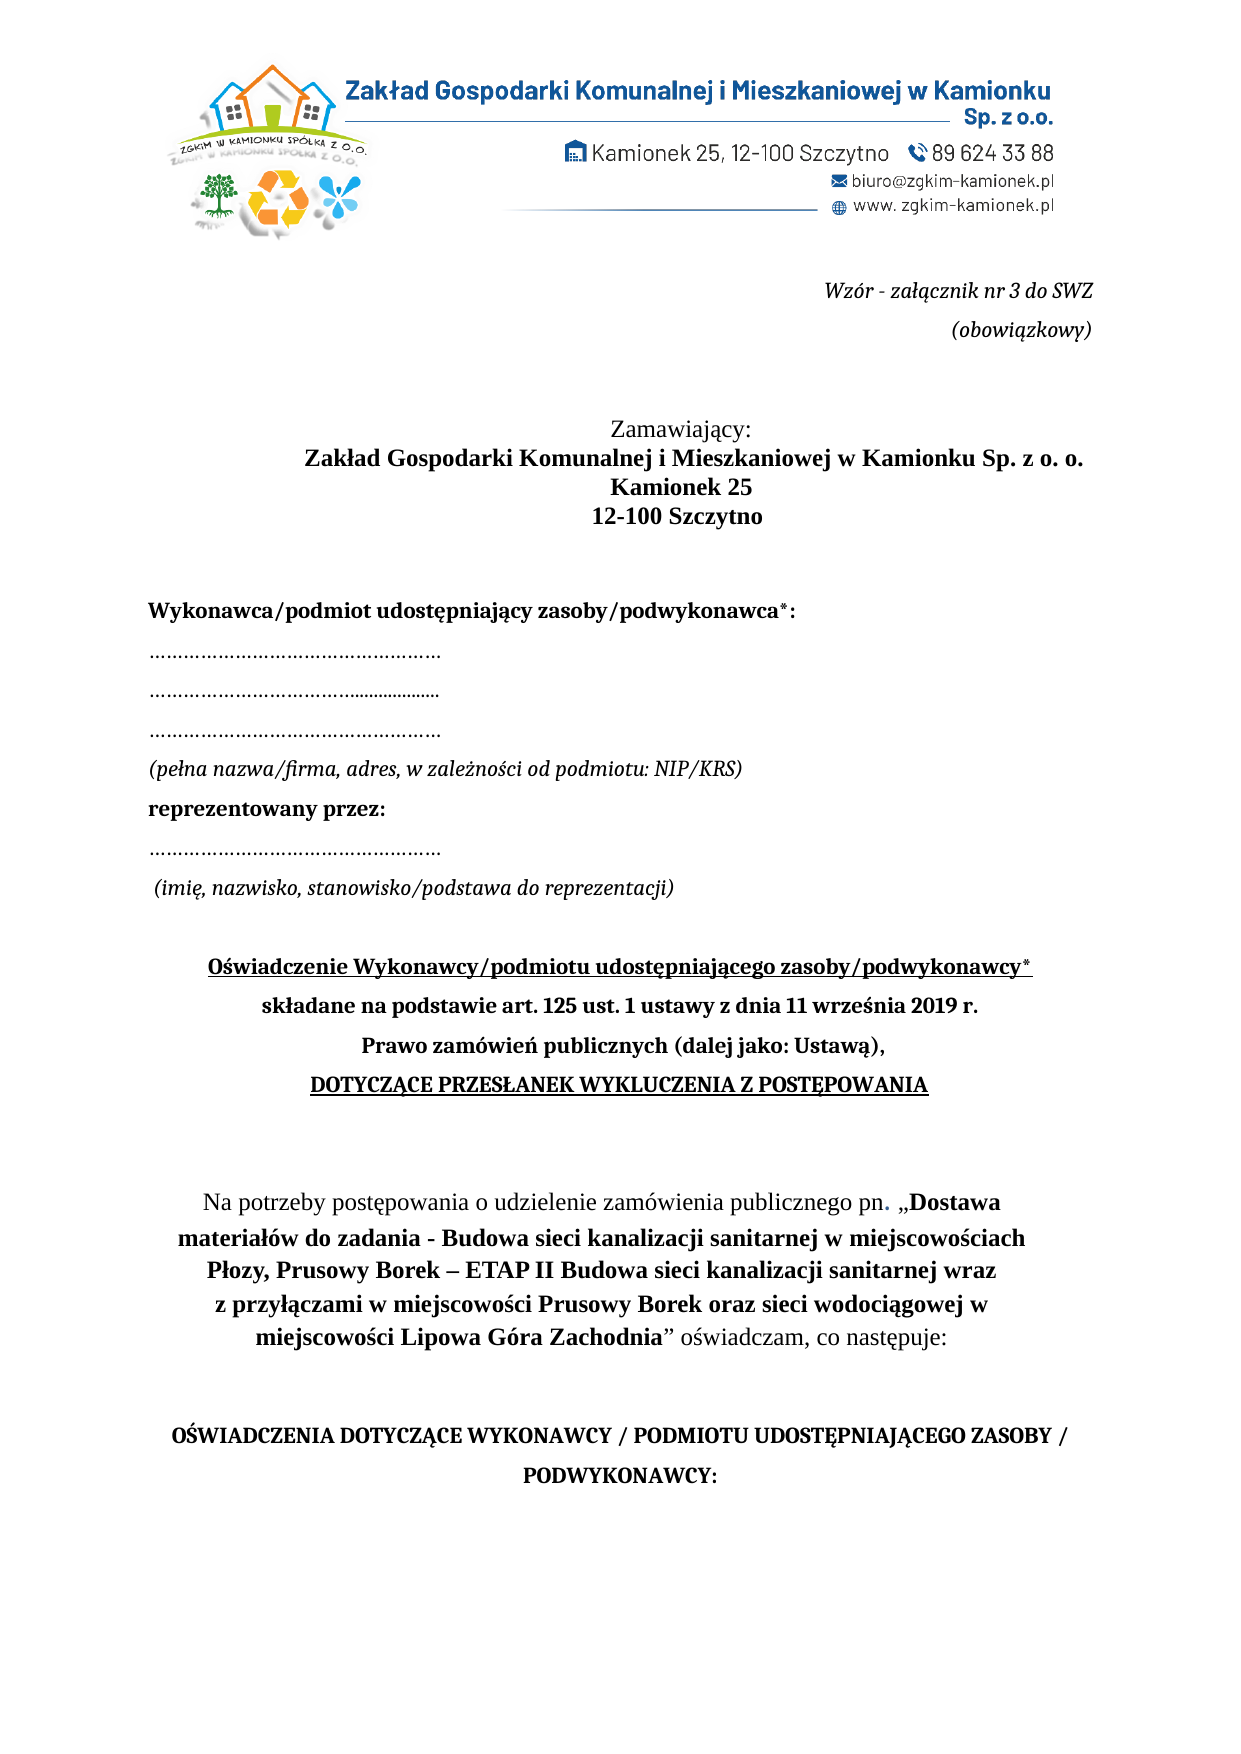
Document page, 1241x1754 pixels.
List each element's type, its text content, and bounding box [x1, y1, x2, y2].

text DOTYCZĄCE PRZESŁANEK WYKLUCZENIA Z POSTĘPOWANIA [148, 1072, 1091, 1098]
text Kamionek 25 [148, 472, 1093, 501]
text składane na podstawie art. 125 ust. 1 ustawy z dnia 11 września 2019 r. [148, 993, 1093, 1019]
text OŚWIADCZENIA DOTYCZĄCE WYKONAWCY / PODMIOTU UDOSTĘPNIAJĄCEGO ZASOBY / PODWYKONAWCY: [148, 1423, 1093, 1489]
text Zakład Gospodarki Komunalnej i Mieszkaniowej w Kamionku Sp. z o. o. [148, 443, 1093, 472]
text …………………………………………… [148, 835, 1093, 861]
text Zamawiający: [148, 414, 1093, 443]
text …………………………………………… [148, 638, 1093, 664]
text (pełna nazwa/firma, adres, w zależności od podmiotu: NIP/KRS) [148, 756, 1093, 782]
picture [147, 46, 1093, 265]
text (imię, nazwisko, stanowisko/podstawa do reprezentacji) [148, 874, 1093, 901]
text Wzór - załącznik nr 3 do SWZ [148, 148, 1093, 304]
text …………………………………………… [148, 717, 1093, 743]
text ……………………………….................. [148, 677, 1093, 703]
text Wykonawca/podmiot udostępniający zasoby/podwykonawca*: [148, 598, 1093, 624]
text Oświadczenie Wykonawcy/podmiotu udostępniającego zasoby/podwykonawcy* [148, 953, 1093, 980]
text (obowiązkowy) [148, 317, 1093, 343]
text Prawo zamówień publicznych (dalej jako: Ustawą), [148, 1032, 1099, 1059]
text 12-100 Szczytno [148, 501, 1093, 529]
text reprezentowany przez: [148, 796, 1093, 822]
subtitle Na potrzeby postępowania o udzielenie zamówienia publicznego pn. „Dostawa materiałów do zadania - Budowa sieci kanalizacji sanitarnej w miejscowościach Płozy, Prusowy Borek – ETAP II Budowa sieci kanalizacji sanitarnej wraz z przyłączami w miejscowości Prusowy Borek oraz sieci wodociągowej w miejscowości Lipowa Góra Zachodnia” oświadczam, co następuje: [148, 1180, 1055, 1350]
